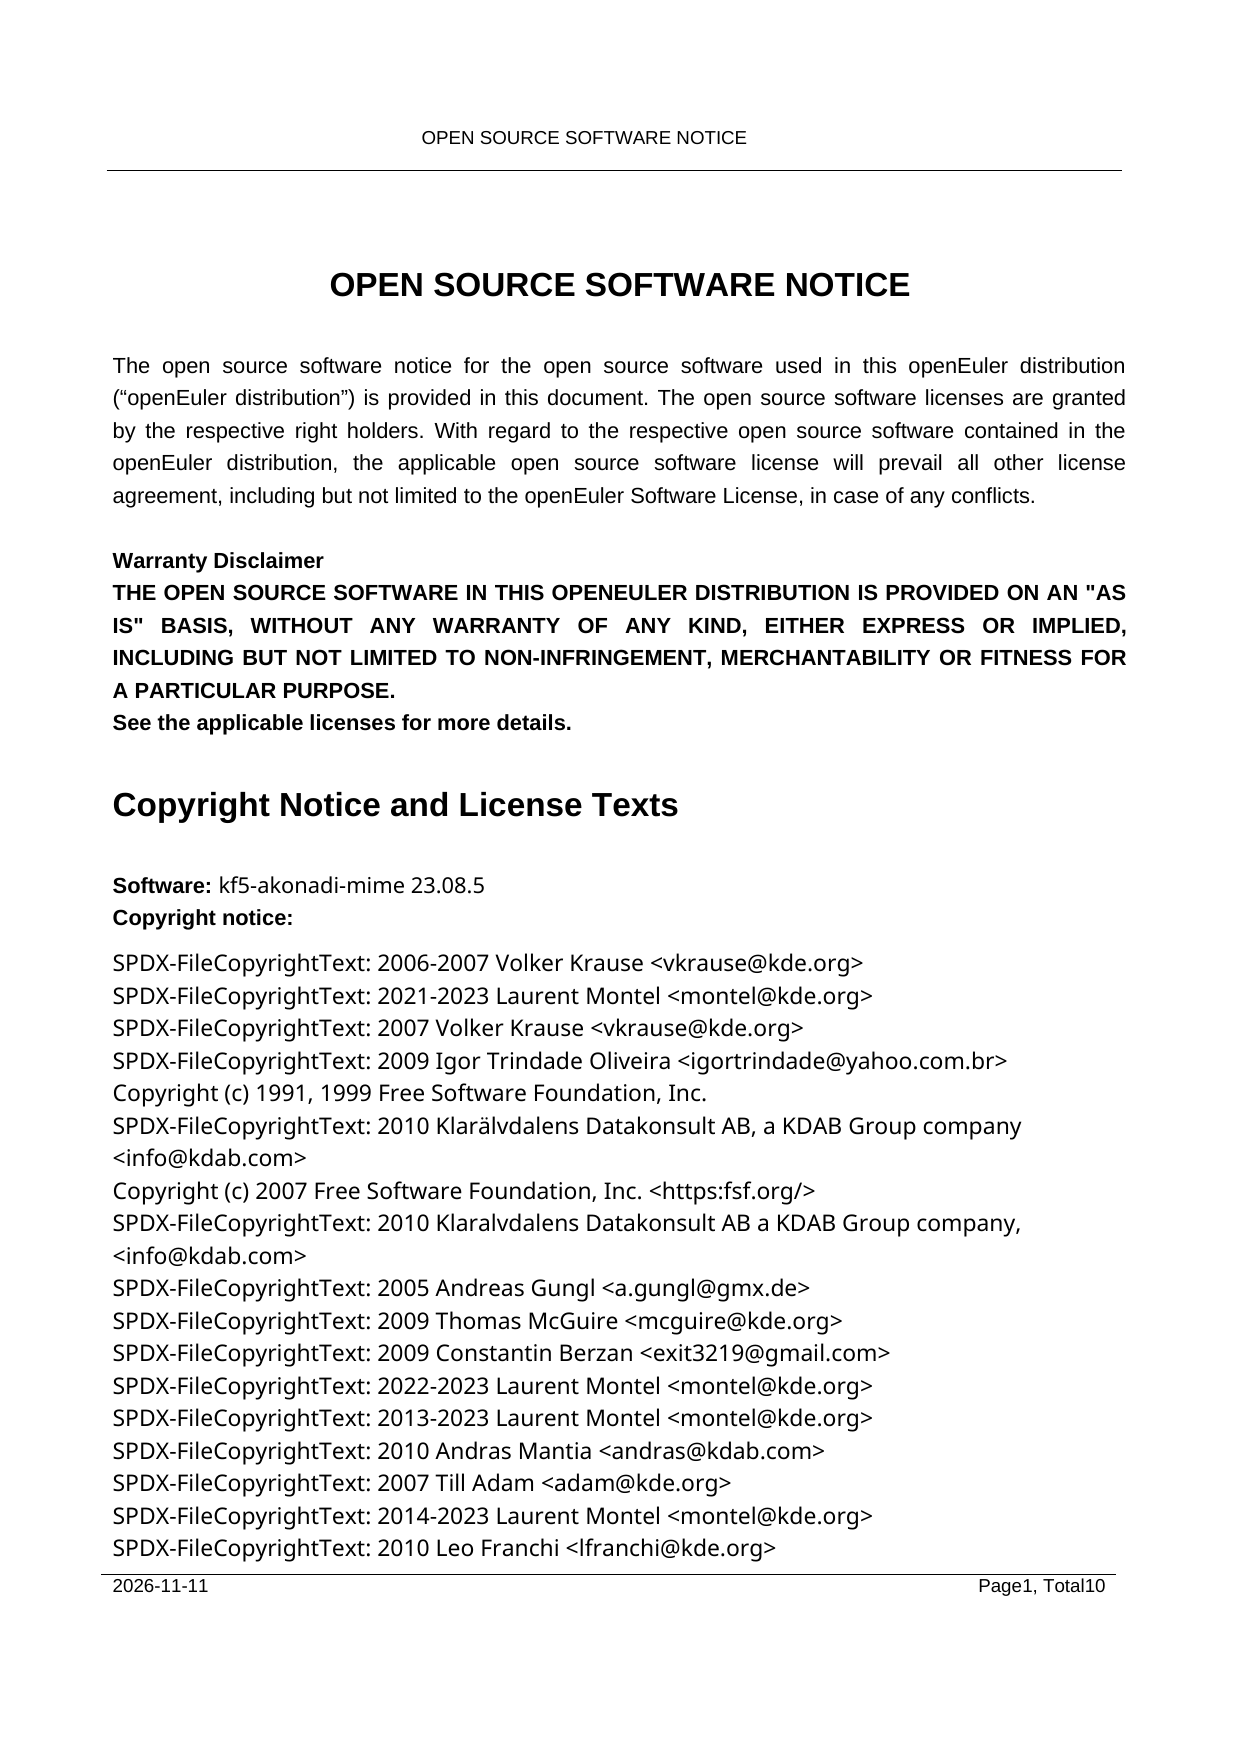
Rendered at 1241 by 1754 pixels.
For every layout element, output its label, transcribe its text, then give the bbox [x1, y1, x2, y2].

text Copyright Notice and License Texts [112, 771, 1128, 836]
text THE OPEN SOURCE SOFTWARE IN THIS OPENEULER DISTRIBUTION IS PROVIDED ON AN "AS IS" BASIS, WITHOUT ANY WARRANTY OF ANY KIND, EITHER EXPRESS OR IMPLIED, INCLUDING BUT NOT LIMITED TO NON-INFRINGEMENT, MERCHANTABILITY OR FITNESS FOR A PARTICULAR PURPOSE. See the applicable licenses for more details. [112, 576, 1128, 739]
text Warranty Disclaimer [112, 544, 1128, 576]
text Copyright notice: [112, 901, 1128, 934]
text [112, 947, 1128, 1564]
text OPEN SOURCE SOFTWARE NOTICE [112, 251, 1128, 316]
title Software: kf5-akonadi-mime 23.08.5 [112, 869, 1128, 901]
text The open source software notice for the open source software used in this openEuler distribution (“openEuler distribution”) is provided in this document. The open source software licenses are granted by the respective right holders. With regard to the respective open source software contained in the openEuler distribution, the applicable open source software license will prevail all other license agreement, including but not limited to the openEuler Software License, in case of any conflicts. [112, 349, 1128, 511]
